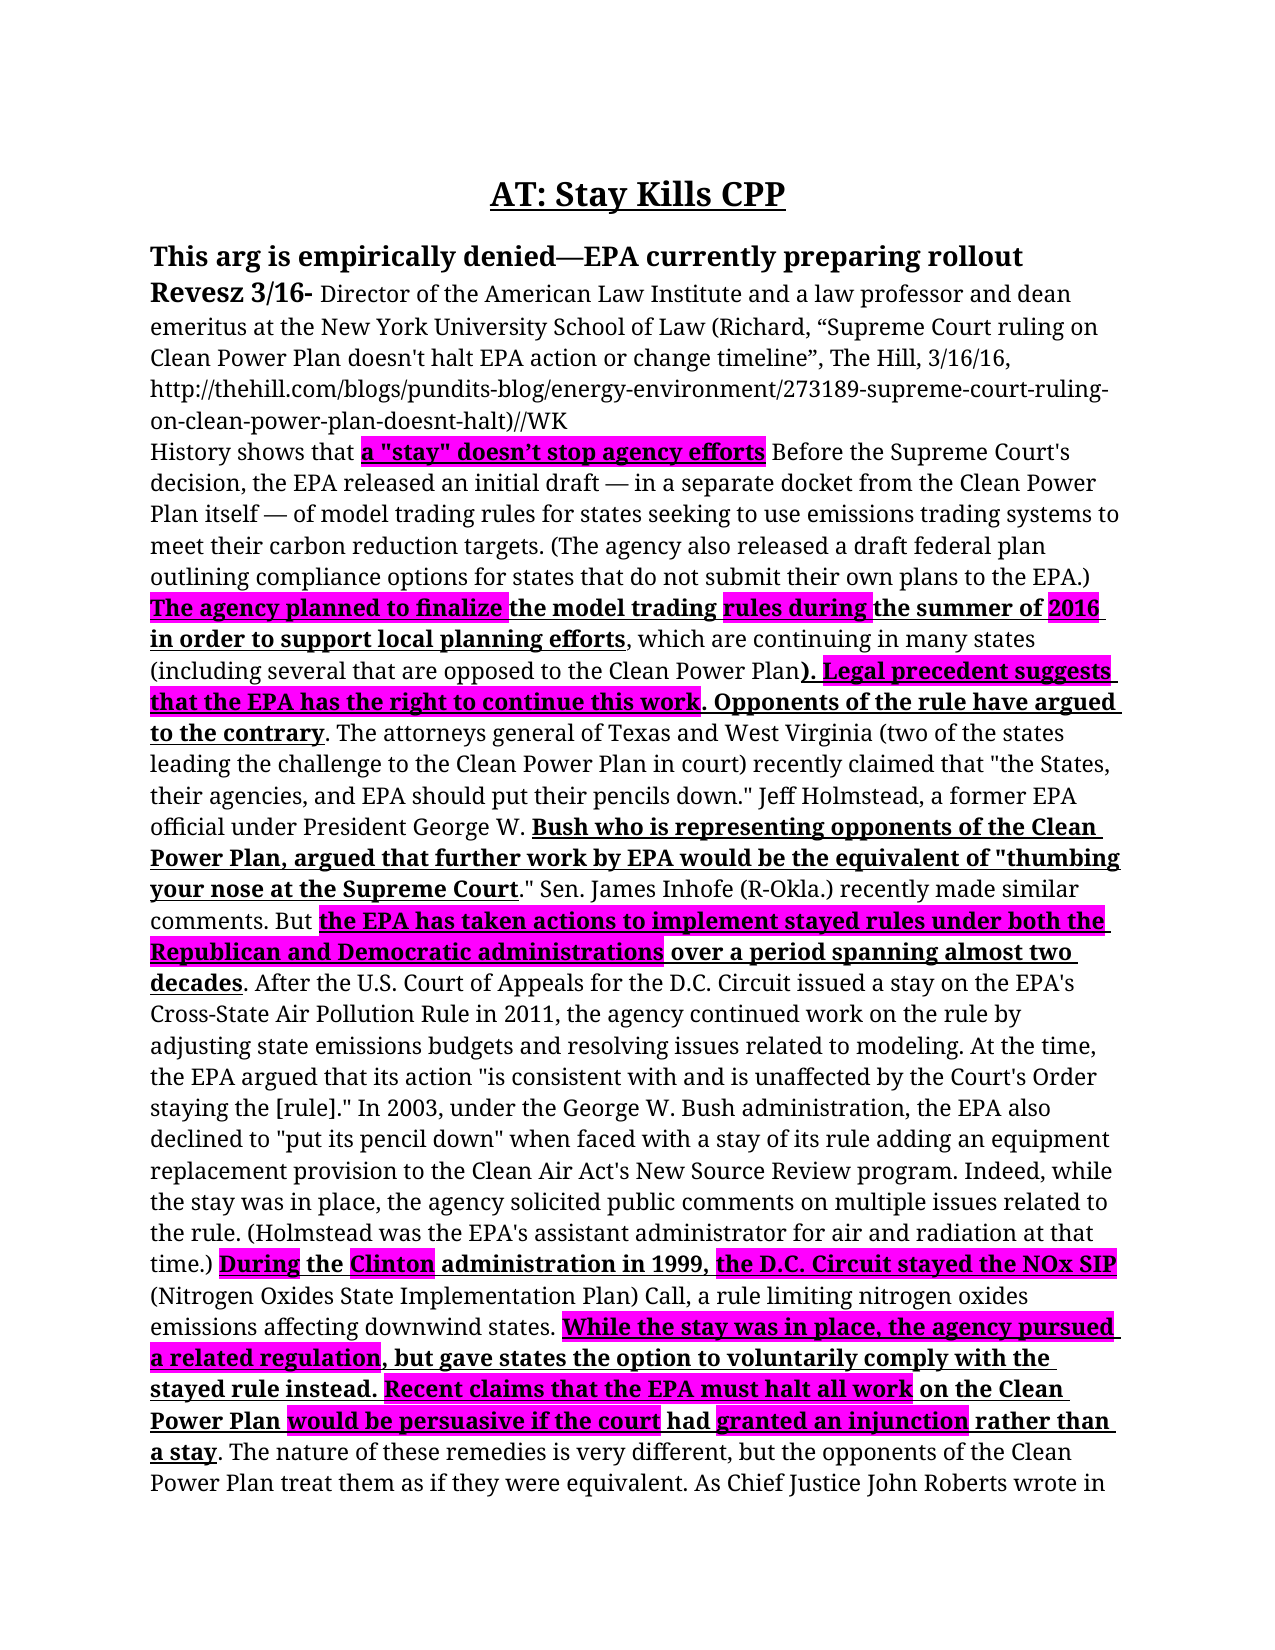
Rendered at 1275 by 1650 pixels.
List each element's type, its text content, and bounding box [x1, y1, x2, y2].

subtitle AT: Stay Kills CPP [150, 171, 1125, 216]
text Revesz 3/16- Director of the American Law Institute and a law professor and dean emeritus at the New York University School of Law (Richard, “Supreme Court ruling on Clean Power Plan doesn't halt EPA action or change timeline”, The Hill, 3/16/16, http://thehill.com/blogs/pundits-blog/energy-environment/273189-supreme-court-ruling-on-clean-power-plan-doesnt-halt)//WK [150, 274, 1125, 436]
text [150, 436, 1125, 1498]
subtitle This arg is empirically denied—EPA currently preparing rollout [150, 237, 1125, 274]
